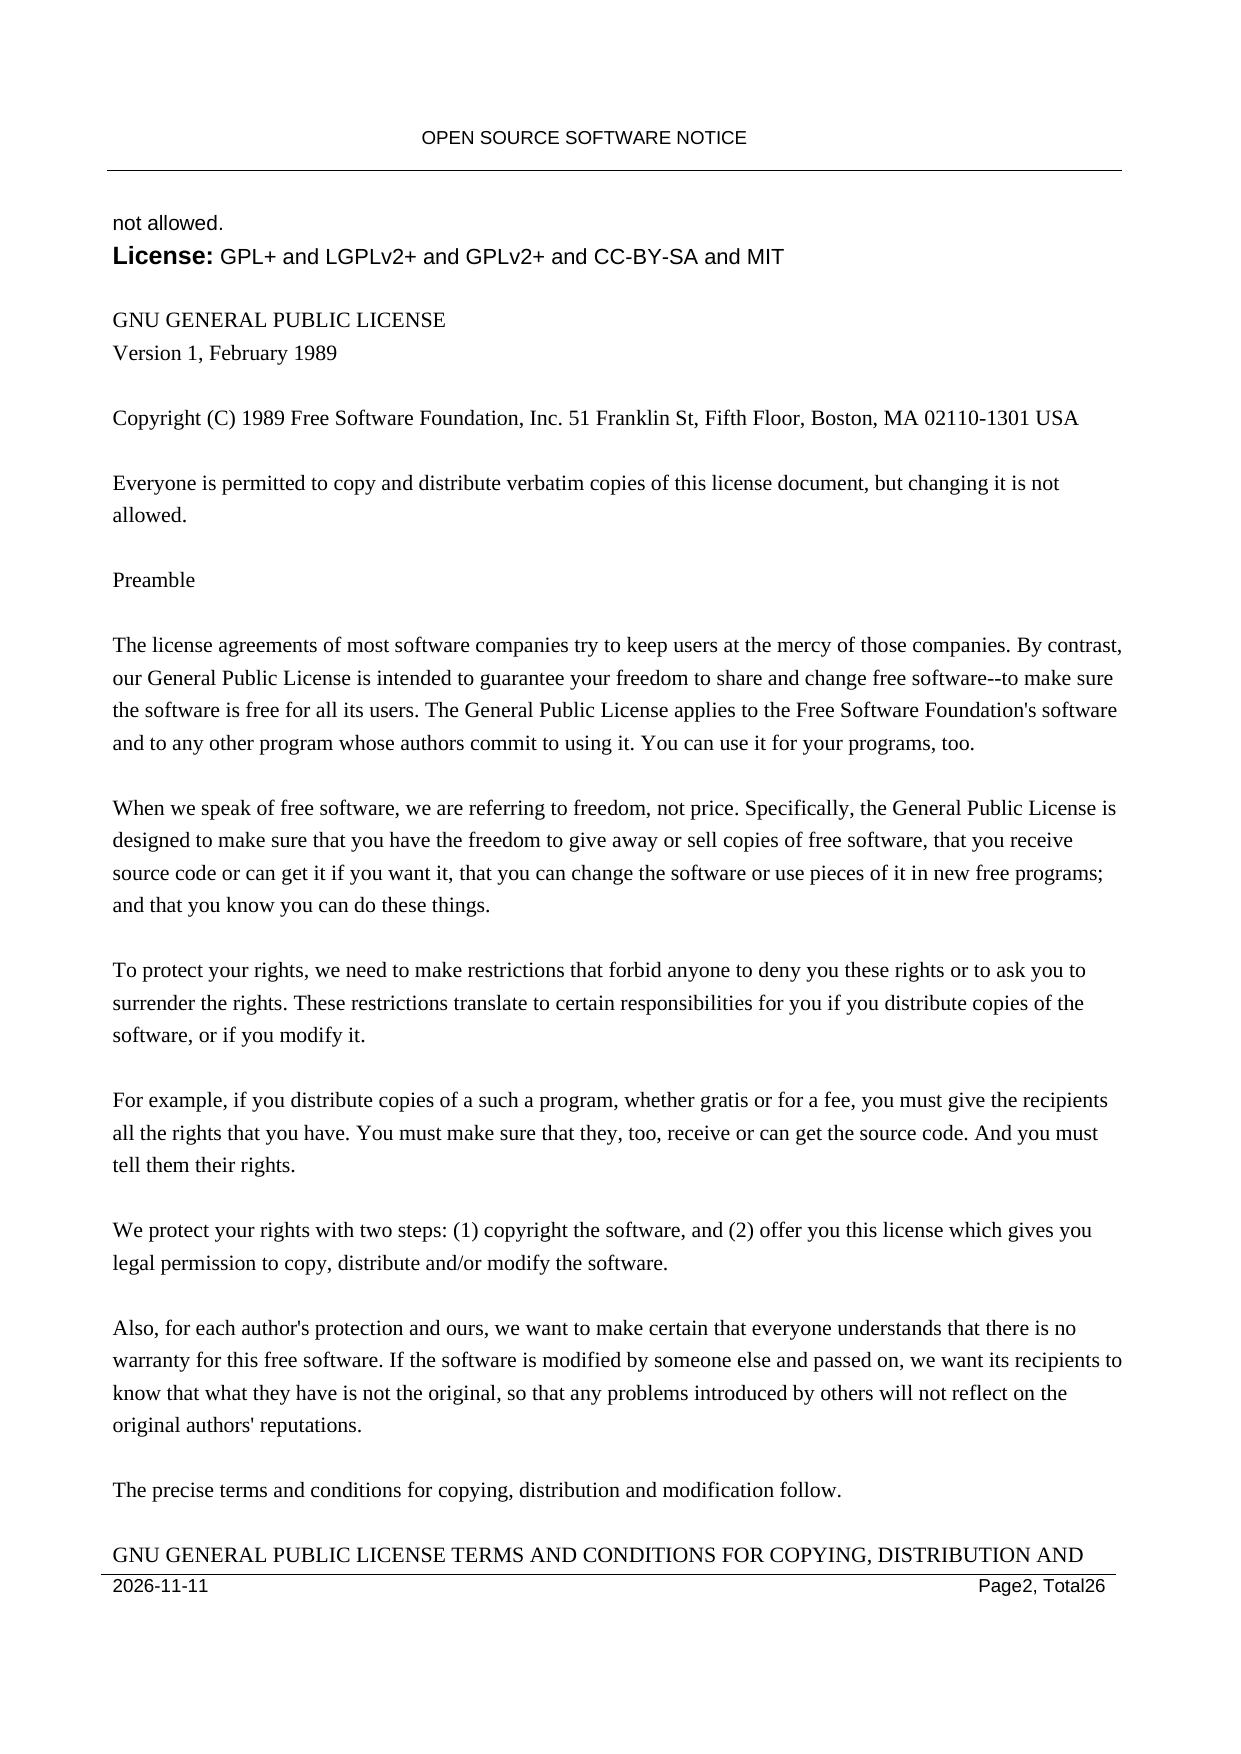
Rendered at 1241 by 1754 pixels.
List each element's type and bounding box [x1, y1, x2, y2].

text [112, 206, 1128, 239]
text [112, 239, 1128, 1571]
